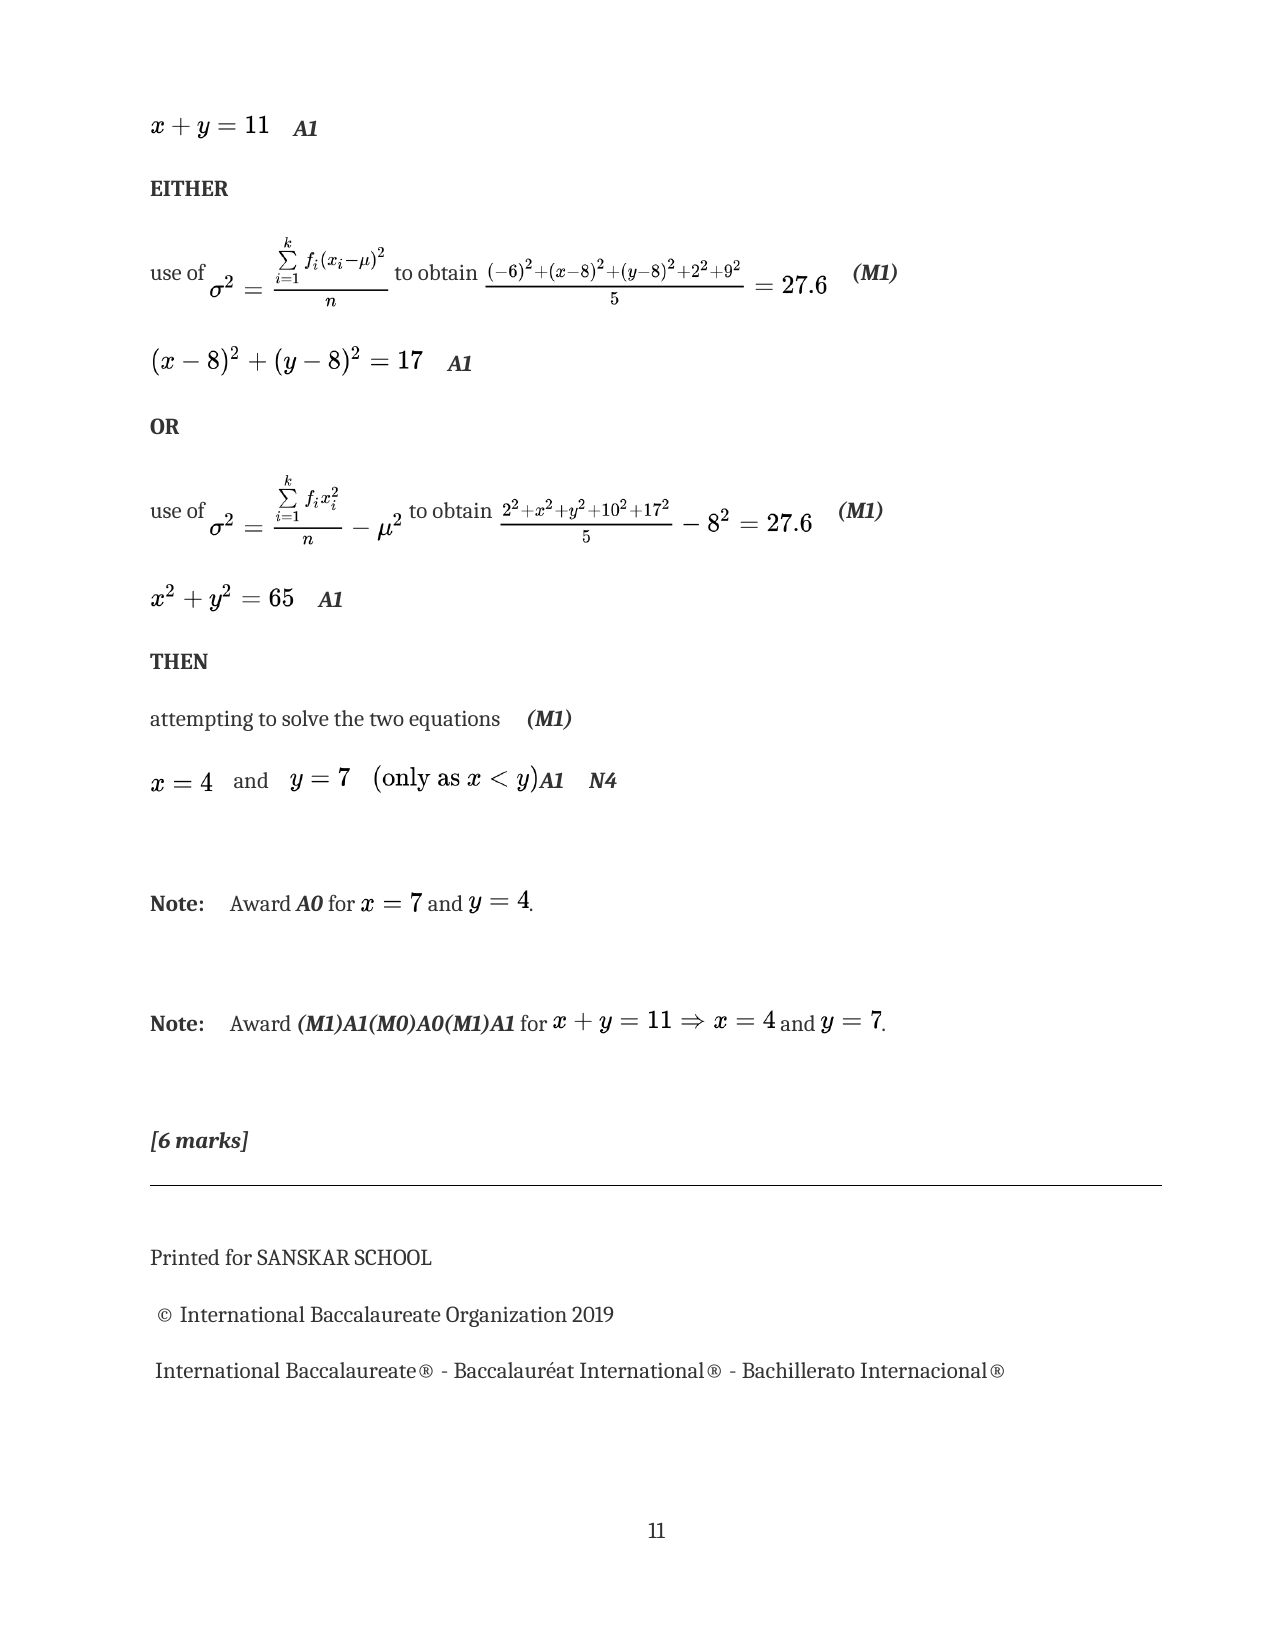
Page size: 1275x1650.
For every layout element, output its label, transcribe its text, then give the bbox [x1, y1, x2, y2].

text International Baccalaureate® - Baccalauréat International® - Bachillerato Internacional® [150, 1358, 1162, 1385]
picture [468, 887, 529, 915]
text [6 marks] [150, 1128, 1162, 1154]
text Note: Award A0 for and . [150, 887, 1162, 920]
text Printed for SANSKAR SCHOOL [150, 1244, 1162, 1271]
picture [209, 232, 389, 308]
text OR [150, 413, 1162, 440]
text © International Baccalaureate Organization 2019 [150, 1301, 1162, 1328]
picture [150, 343, 423, 378]
text THEN [150, 649, 1162, 676]
picture [150, 581, 294, 613]
picture [150, 769, 234, 795]
picture [150, 112, 269, 140]
text EITHER [150, 176, 1162, 202]
text A1 [150, 344, 1162, 383]
picture [820, 1007, 882, 1035]
text Note: Award (M1)A1(M0)A0(M1)A1 for and . [150, 1007, 1162, 1040]
picture [482, 255, 827, 308]
text attempting to solve the two equations (M1) [150, 706, 1162, 732]
picture [360, 889, 423, 915]
picture [552, 1007, 775, 1035]
text A1 [150, 112, 1162, 145]
text A1 [150, 582, 1162, 619]
picture [268, 762, 540, 795]
picture [497, 495, 813, 546]
picture [209, 470, 404, 546]
